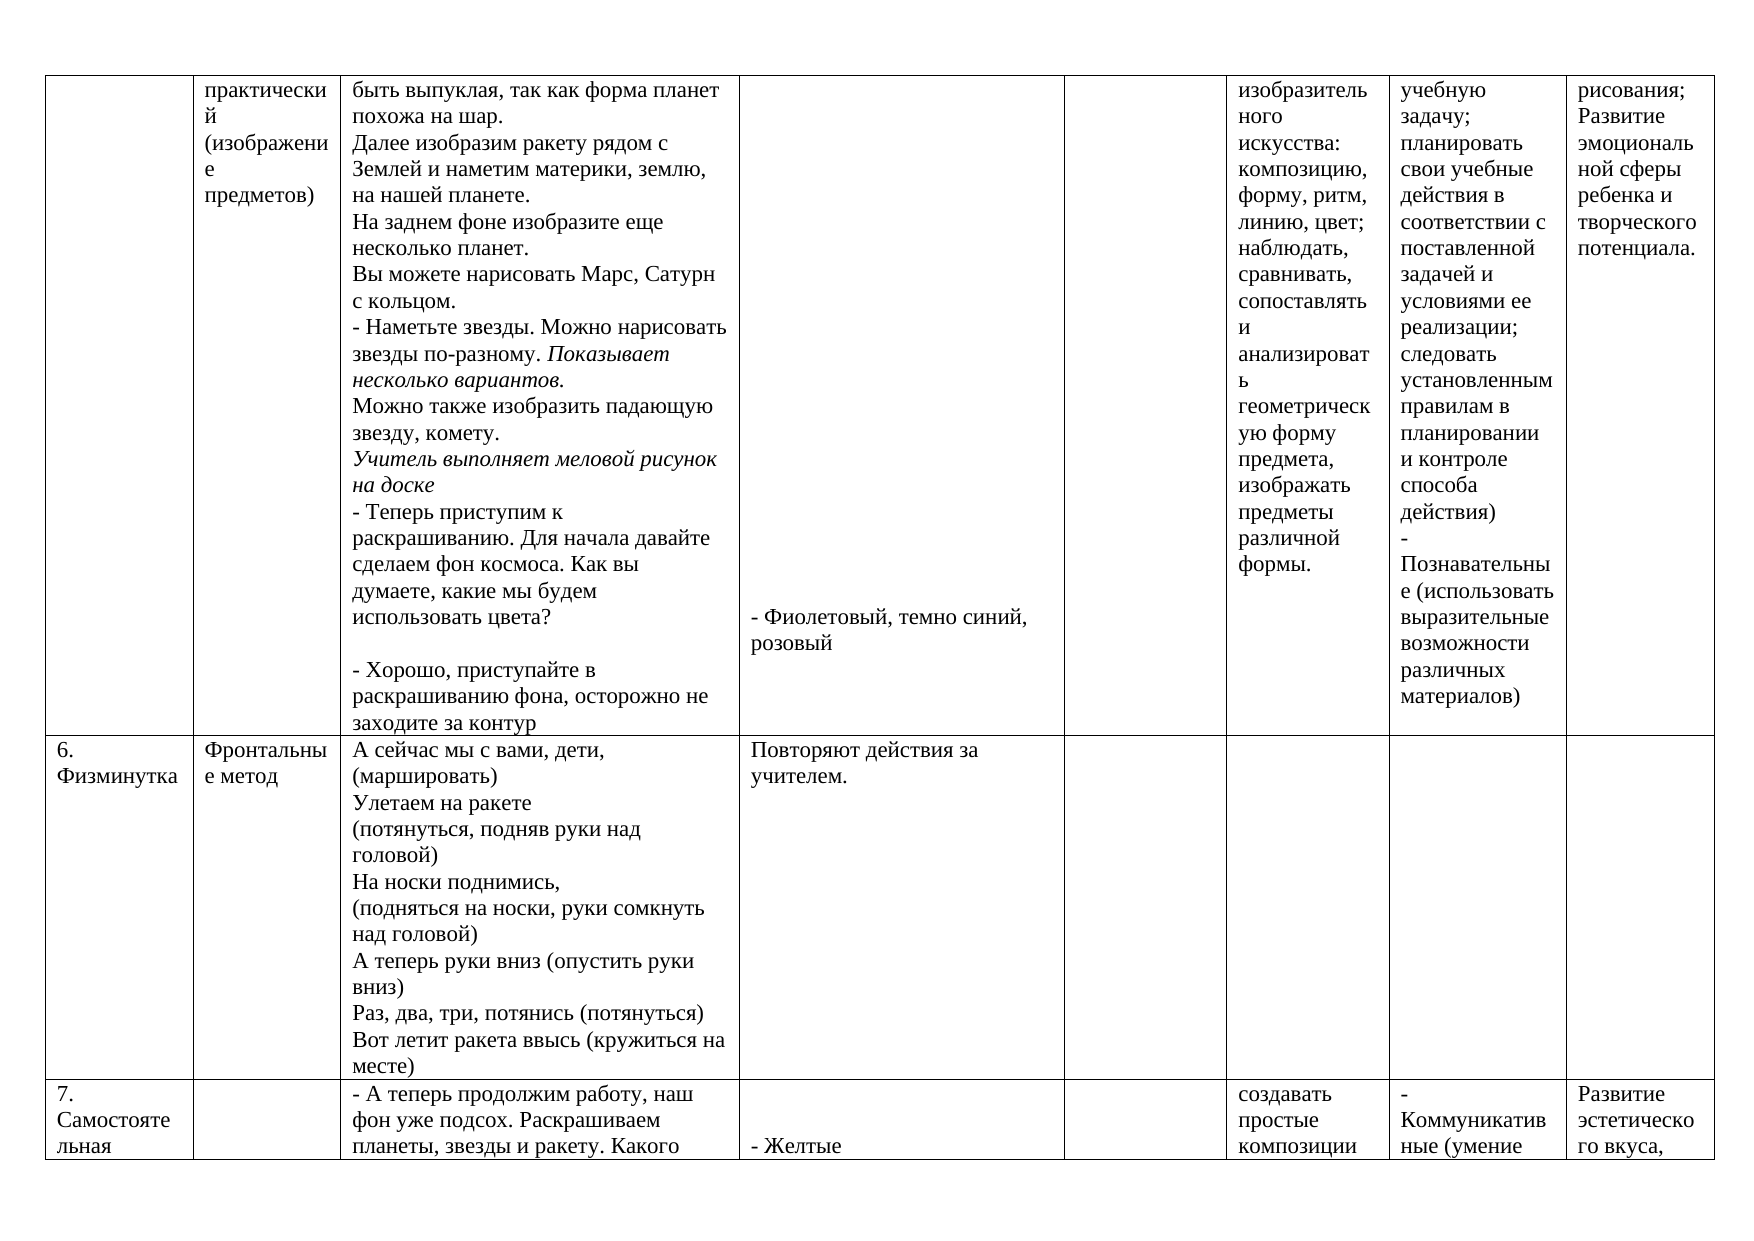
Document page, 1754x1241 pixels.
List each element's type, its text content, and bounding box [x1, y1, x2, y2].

table_cell [1567, 736, 1714, 1078]
table_cell [1227, 736, 1389, 1078]
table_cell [740, 1080, 1064, 1159]
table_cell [341, 1080, 739, 1159]
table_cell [1390, 76, 1566, 735]
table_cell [46, 1080, 193, 1159]
table_cell Повторяют действия за учителем. [740, 736, 1064, 1078]
table_cell 6. Физминутка [46, 736, 193, 1078]
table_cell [1227, 1080, 1389, 1159]
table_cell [1390, 1080, 1566, 1159]
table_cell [46, 76, 193, 735]
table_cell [1065, 76, 1226, 735]
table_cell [1227, 76, 1389, 735]
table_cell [740, 76, 1064, 735]
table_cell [341, 76, 739, 735]
table_cell [194, 1080, 340, 1159]
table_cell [1567, 1080, 1714, 1159]
table_cell [1065, 736, 1226, 1078]
table_cell [1390, 736, 1566, 1078]
table_cell Фронтальные метод [194, 736, 340, 1078]
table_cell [1567, 76, 1714, 735]
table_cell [194, 76, 340, 735]
table_cell [1065, 1080, 1226, 1159]
table_cell А сейчас мы с вами, дети, (маршировать) Улетаем на ракете (потянуться, подняв руки над головой) На носки поднимись, (подняться на носки, руки сомкнуть над головой) А теперь руки вниз (опустить руки вниз) Раз, два, три, потянись (потянуться) Вот летит ракета ввысь (кружиться на месте) [341, 736, 739, 1078]
